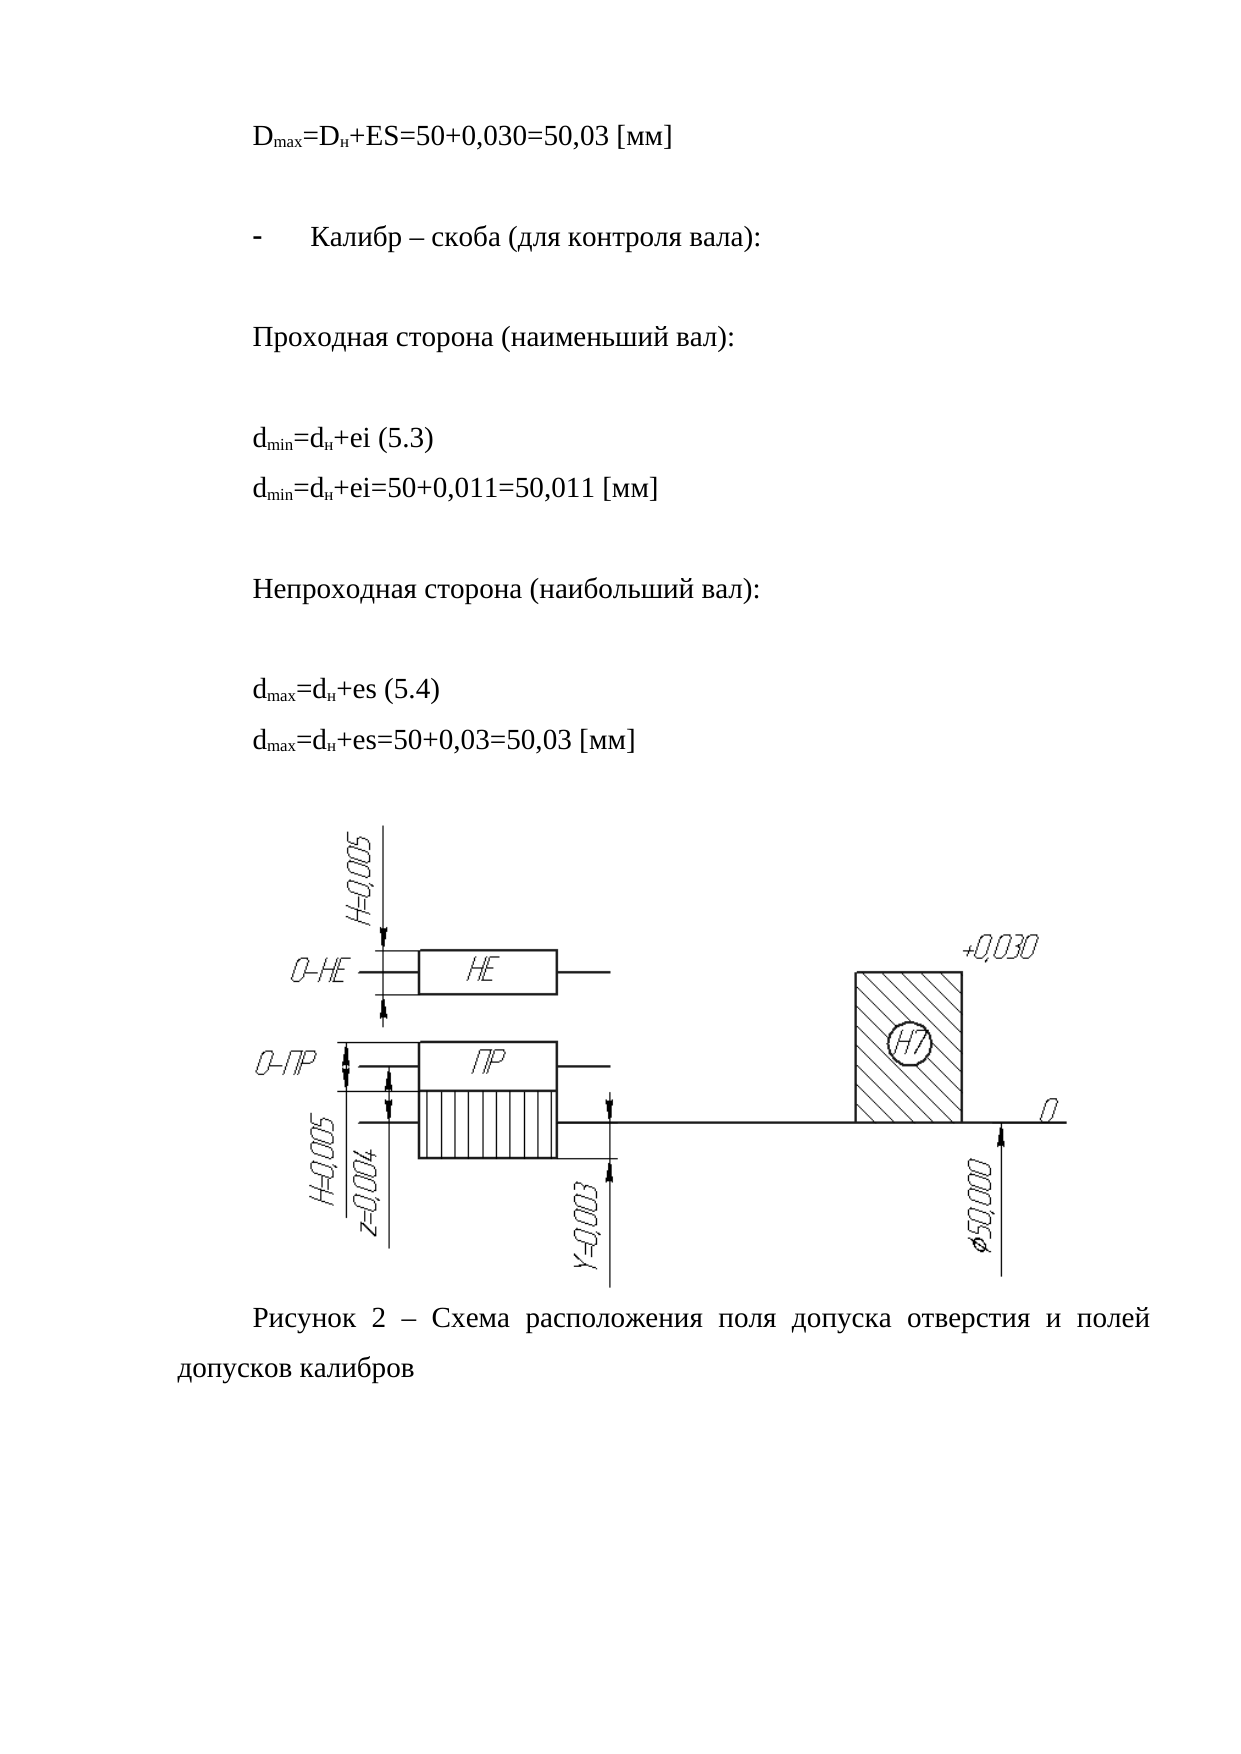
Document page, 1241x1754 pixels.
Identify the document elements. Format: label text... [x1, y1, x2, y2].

text dmin=dн+ei (5.3) [177, 420, 1152, 454]
text Рисунок 2 – Схема расположения поля допуска отверстия и полей допусков калибров [177, 1300, 1152, 1384]
picture [252, 822, 1068, 1289]
text dmax=dн+es (5.4) [177, 672, 1152, 705]
list Калибр – скоба (для контроля вала): [177, 219, 1152, 252]
text dmin=dн+ei=50+0,011=50,011 [мм] [177, 470, 1152, 504]
text dmax=dн+es=50+0,03=50,03 [мм] [177, 722, 1152, 756]
text Проходная сторона (наименьший вал): [177, 319, 1152, 353]
text Dmax=Dн+ES=50+0,030=50,03 [мм] [177, 118, 1152, 152]
text Непроходная сторона (наибольший вал): [177, 571, 1152, 604]
